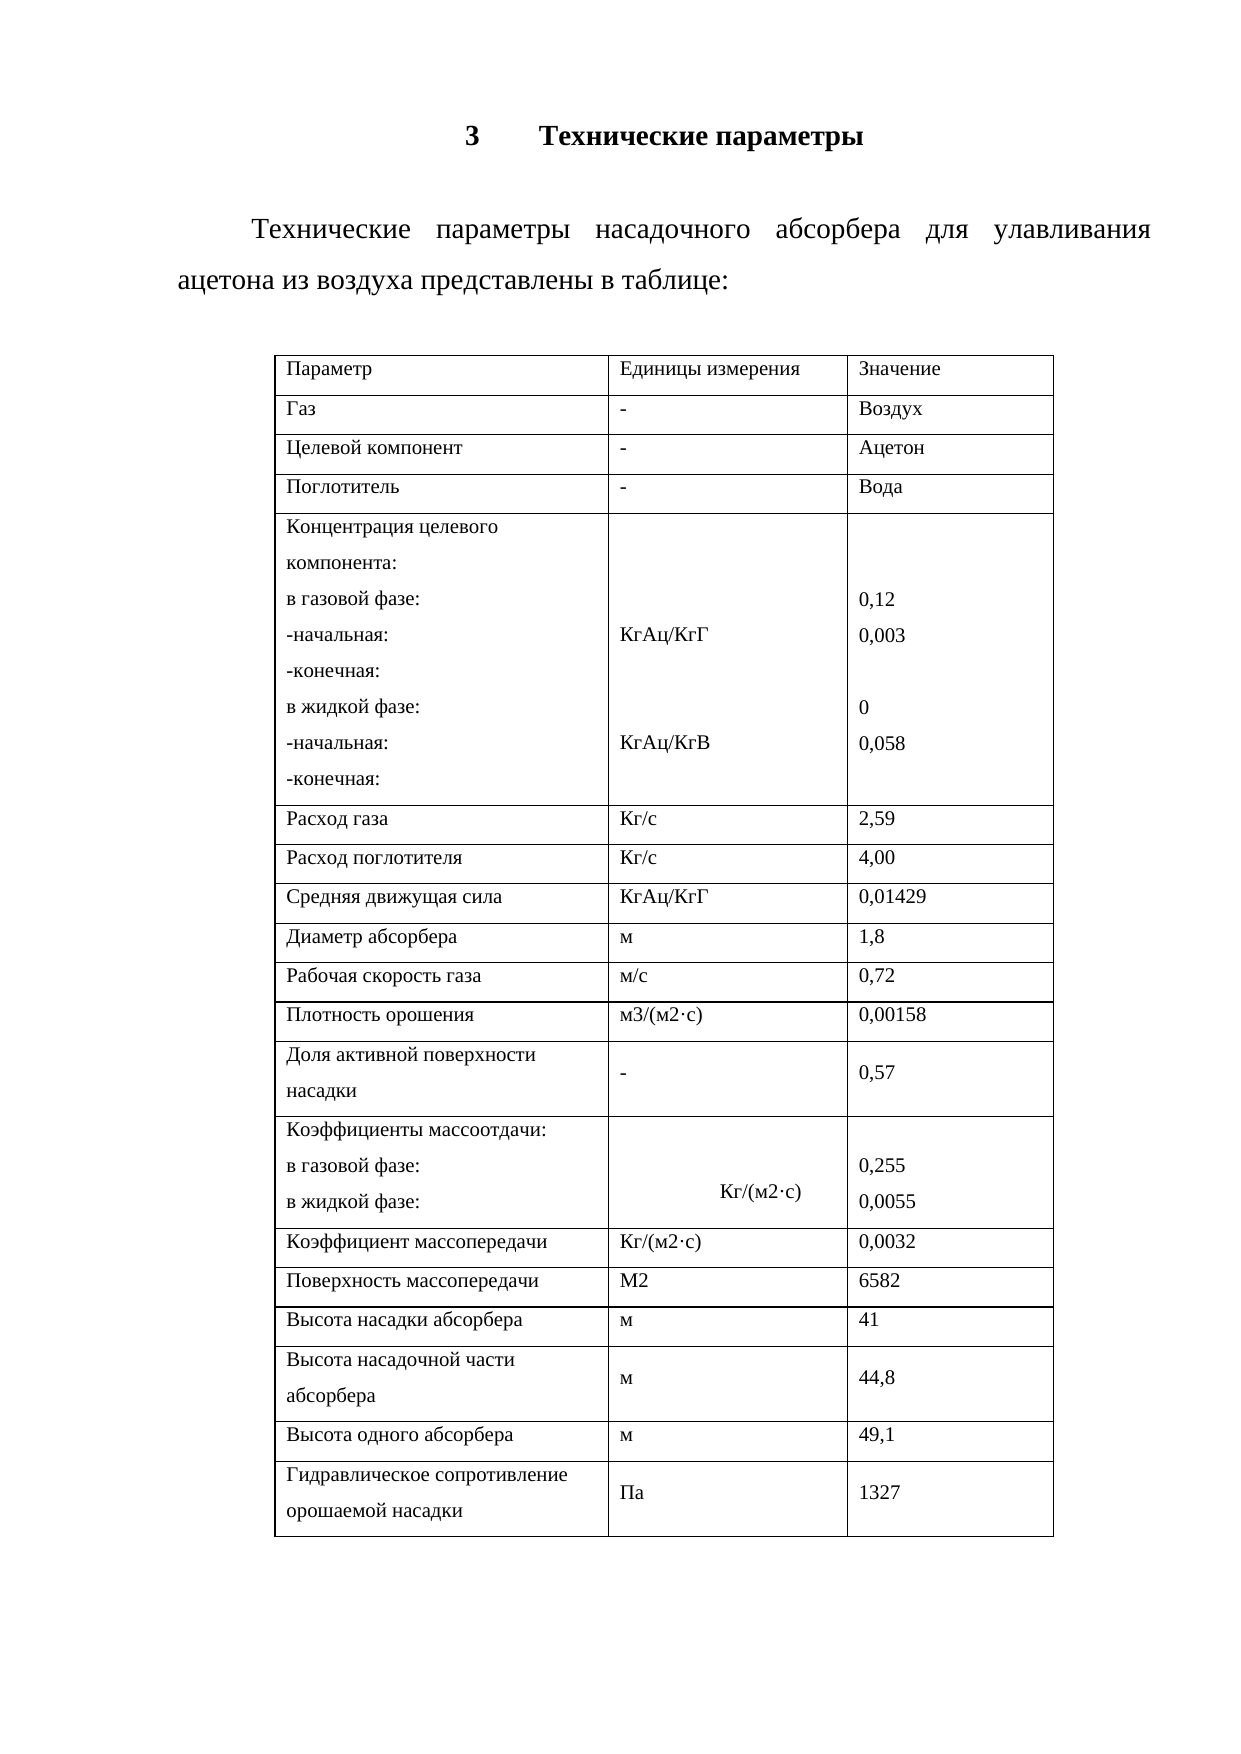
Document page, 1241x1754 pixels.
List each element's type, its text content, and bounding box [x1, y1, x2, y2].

table_cell Расход поглотителя [276, 845, 608, 883]
table_cell Высота одного абсорбера [276, 1422, 608, 1461]
table_cell Доля активной поверхности насадки [276, 1042, 608, 1116]
table_cell м [609, 1347, 847, 1421]
table_cell 44,8 [848, 1347, 1053, 1421]
list Технические параметры [177, 118, 1152, 152]
table_cell Высота насадочной части абсорбера [276, 1347, 608, 1421]
table_cell Поверхность массопередачи [276, 1268, 608, 1306]
table_cell 0,0032 [848, 1229, 1053, 1267]
table_cell Кг/с [609, 845, 847, 883]
table_cell Ацетон [848, 435, 1053, 473]
table_cell Кг/(м2·с) [609, 1229, 847, 1267]
table_cell Поглотитель [276, 475, 608, 513]
table_cell Диаметр абсорбера [276, 924, 608, 962]
table_cell 0,12 0,003 0 0,058 [848, 514, 1053, 804]
table_cell Концентрация целевого компонента: в газовой фазе: -начальная: -конечная: в жидкой фазе: -начальная: -конечная: [276, 514, 608, 804]
table_cell Высота насадки абсорбера [276, 1308, 608, 1346]
table_cell Рабочая скорость газа [276, 963, 608, 1001]
table_cell Кг/с [609, 806, 847, 844]
table_cell 1327 [848, 1462, 1053, 1536]
table_cell м [609, 1422, 847, 1461]
table_cell м/с [609, 963, 847, 1001]
table_header Значение [848, 356, 1053, 395]
table_cell КгАц/КгГ [609, 884, 847, 923]
table_cell 0,72 [848, 963, 1053, 1001]
table_cell - [609, 1042, 847, 1116]
table_cell - [609, 475, 847, 513]
table_header Параметр [276, 356, 608, 395]
table_cell м [609, 924, 847, 962]
table_cell 6582 [848, 1268, 1053, 1306]
table_cell 4,00 [848, 845, 1053, 883]
table_cell 0,01429 [848, 884, 1053, 923]
table_cell Вода [848, 475, 1053, 513]
table_cell м3/(м2·с) [609, 1003, 847, 1041]
table_cell 41 [848, 1308, 1053, 1346]
table_cell Коэффициент массопередачи [276, 1229, 608, 1267]
table_cell КгАц/КгГ КгАц/КгВ [609, 514, 847, 804]
table_cell 2,59 [848, 806, 1053, 844]
table_cell Воздух [848, 396, 1053, 434]
table_cell 1,8 [848, 924, 1053, 962]
text Технические параметры насадочного абсорбера для улавливания ацетона из воздуха представлены в таблице: [177, 212, 1152, 295]
table_cell - [609, 435, 847, 473]
table_cell М2 [609, 1268, 847, 1306]
table_cell 0,57 [848, 1042, 1053, 1116]
table_cell Средняя движущая сила [276, 884, 608, 923]
table_header Единицы измерения [609, 356, 847, 395]
table_cell Плотность орошения [276, 1003, 608, 1041]
table_cell Целевой компонент [276, 435, 608, 473]
table_cell Гидравлическое сопротивление орошаемой насадки [276, 1462, 608, 1536]
table_cell Па [609, 1462, 847, 1536]
table_cell 49,1 [848, 1422, 1053, 1461]
table_cell Коэффициенты массоотдачи: в газовой фазе: в жидкой фазе: [276, 1117, 608, 1228]
table_cell Газ [276, 396, 608, 434]
table_cell Расход газа [276, 806, 608, 844]
table_cell м [609, 1308, 847, 1346]
table_cell Кг/(м2·с) [609, 1117, 847, 1228]
table_cell - [609, 396, 847, 434]
table_cell 0,255 0,0055 [848, 1117, 1053, 1228]
table_cell 0,00158 [848, 1003, 1053, 1041]
